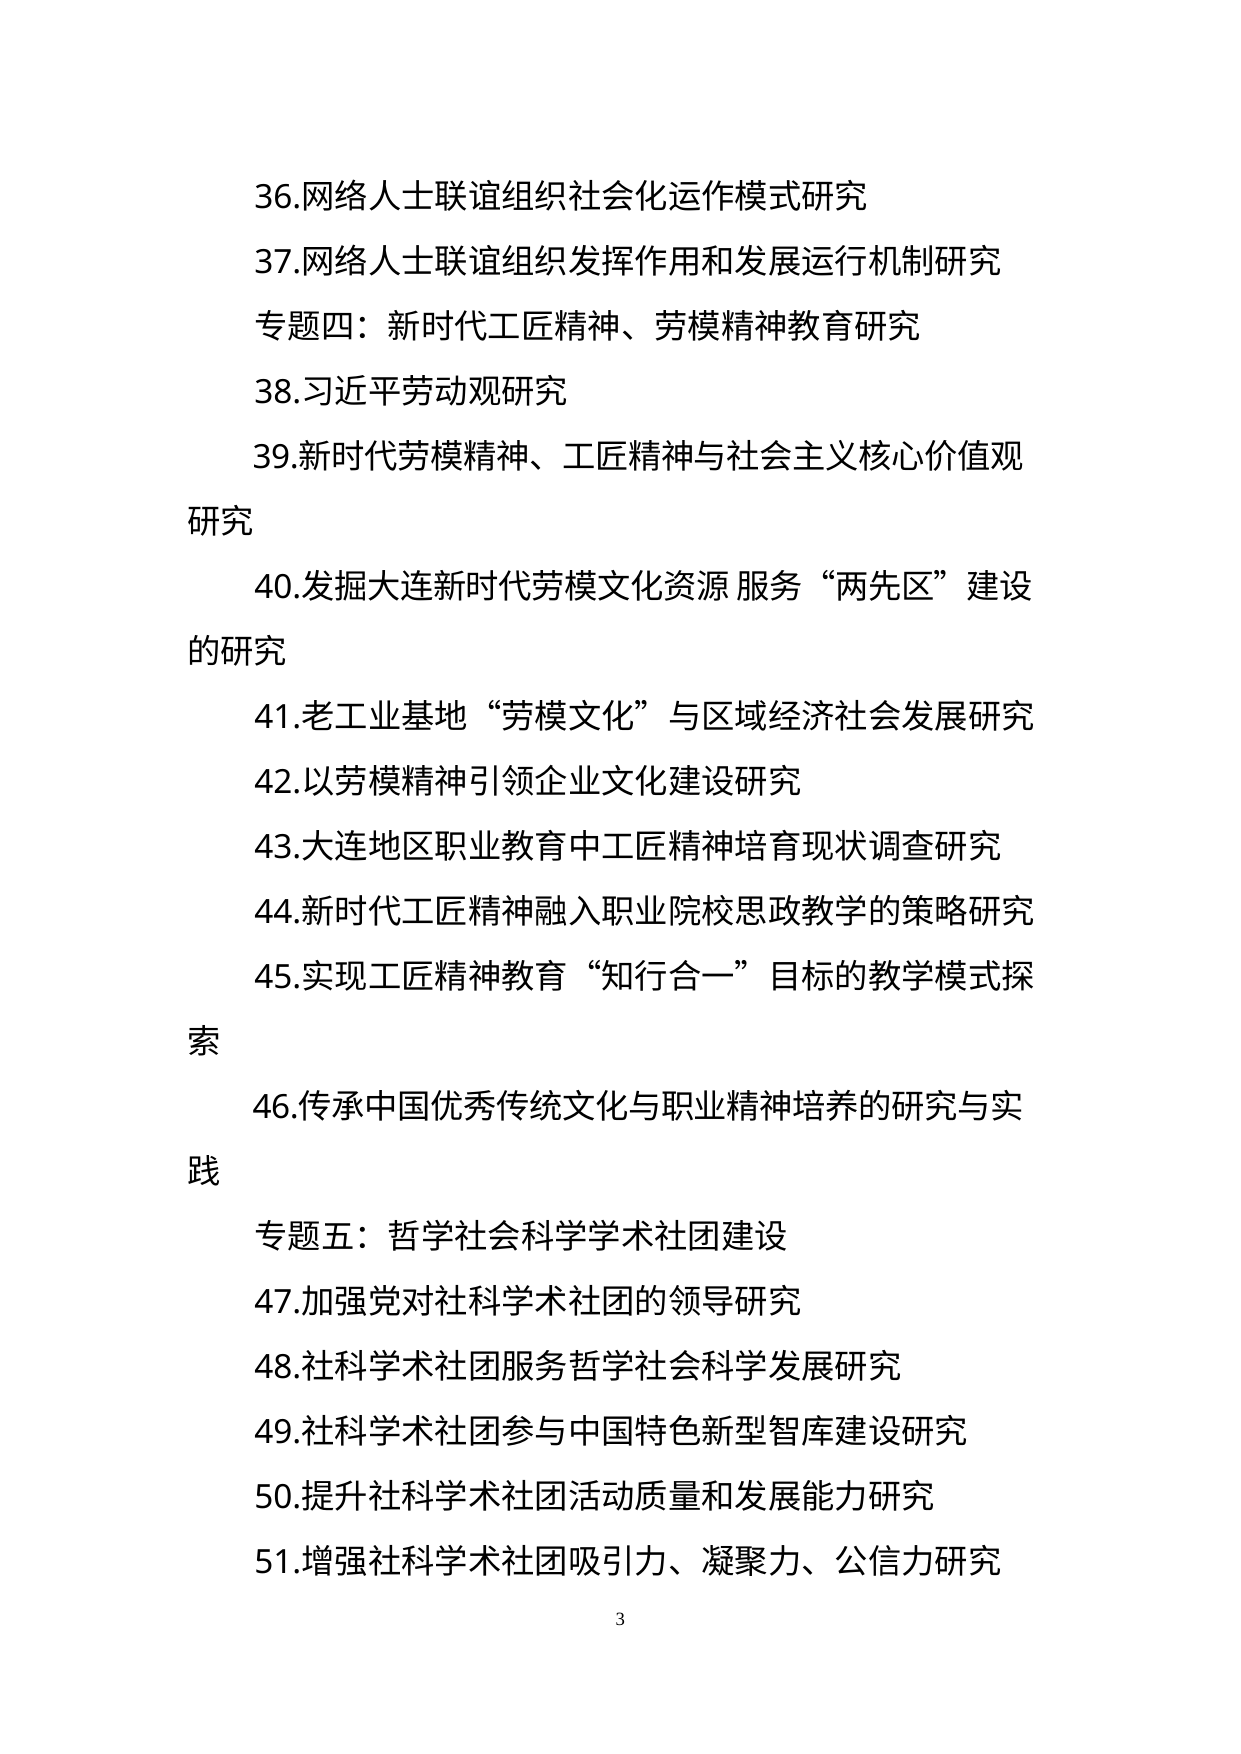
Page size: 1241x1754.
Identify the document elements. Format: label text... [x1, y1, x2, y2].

subtitle 51.增强社科学术社团吸引力、凝聚力、公信力研究 [187, 1527, 1053, 1592]
subtitle 50.提升社科学术社团活动质量和发展能力研究 [187, 1462, 1053, 1527]
text 46.传承中国优秀传统文化与职业精神培养的研究与实践 [187, 1072, 1053, 1202]
text 39.新时代劳模精神、工匠精神与社会主义核心价值观研究 [187, 422, 1053, 552]
text 37.网络人士联谊组织发挥作用和发展运行机制研究 [187, 227, 1053, 292]
subtitle 49.社科学术社团参与中国特色新型智库建设研究 [187, 1397, 1053, 1462]
subtitle 48.社科学术社团服务哲学社会科学发展研究 [187, 1332, 1053, 1397]
text 专题四：新时代工匠精神、劳模精神教育研究 [187, 292, 1053, 357]
text 专题五：哲学社会科学学术社团建设 [187, 1202, 1053, 1267]
text 42.以劳模精神引领企业文化建设研究 [187, 747, 1053, 812]
text 38.习近平劳动观研究 [187, 357, 1053, 422]
text 44.新时代工匠精神融入职业院校思政教学的策略研究 [187, 877, 1053, 942]
text 45.实现工匠精神教育“知行合一”目标的教学模式探索 [187, 942, 1053, 1072]
subtitle 47.加强党对社科学术社团的领导研究 [187, 1267, 1053, 1332]
text 43.大连地区职业教育中工匠精神培育现状调查研究 [187, 812, 1053, 877]
text 41.老工业基地“劳模文化”与区域经济社会发展研究 [187, 682, 1053, 747]
text 40.发掘大连新时代劳模文化资源 服务“两先区”建设的研究 [187, 552, 1053, 682]
text 36.网络人士联谊组织社会化运作模式研究 [187, 162, 1053, 227]
